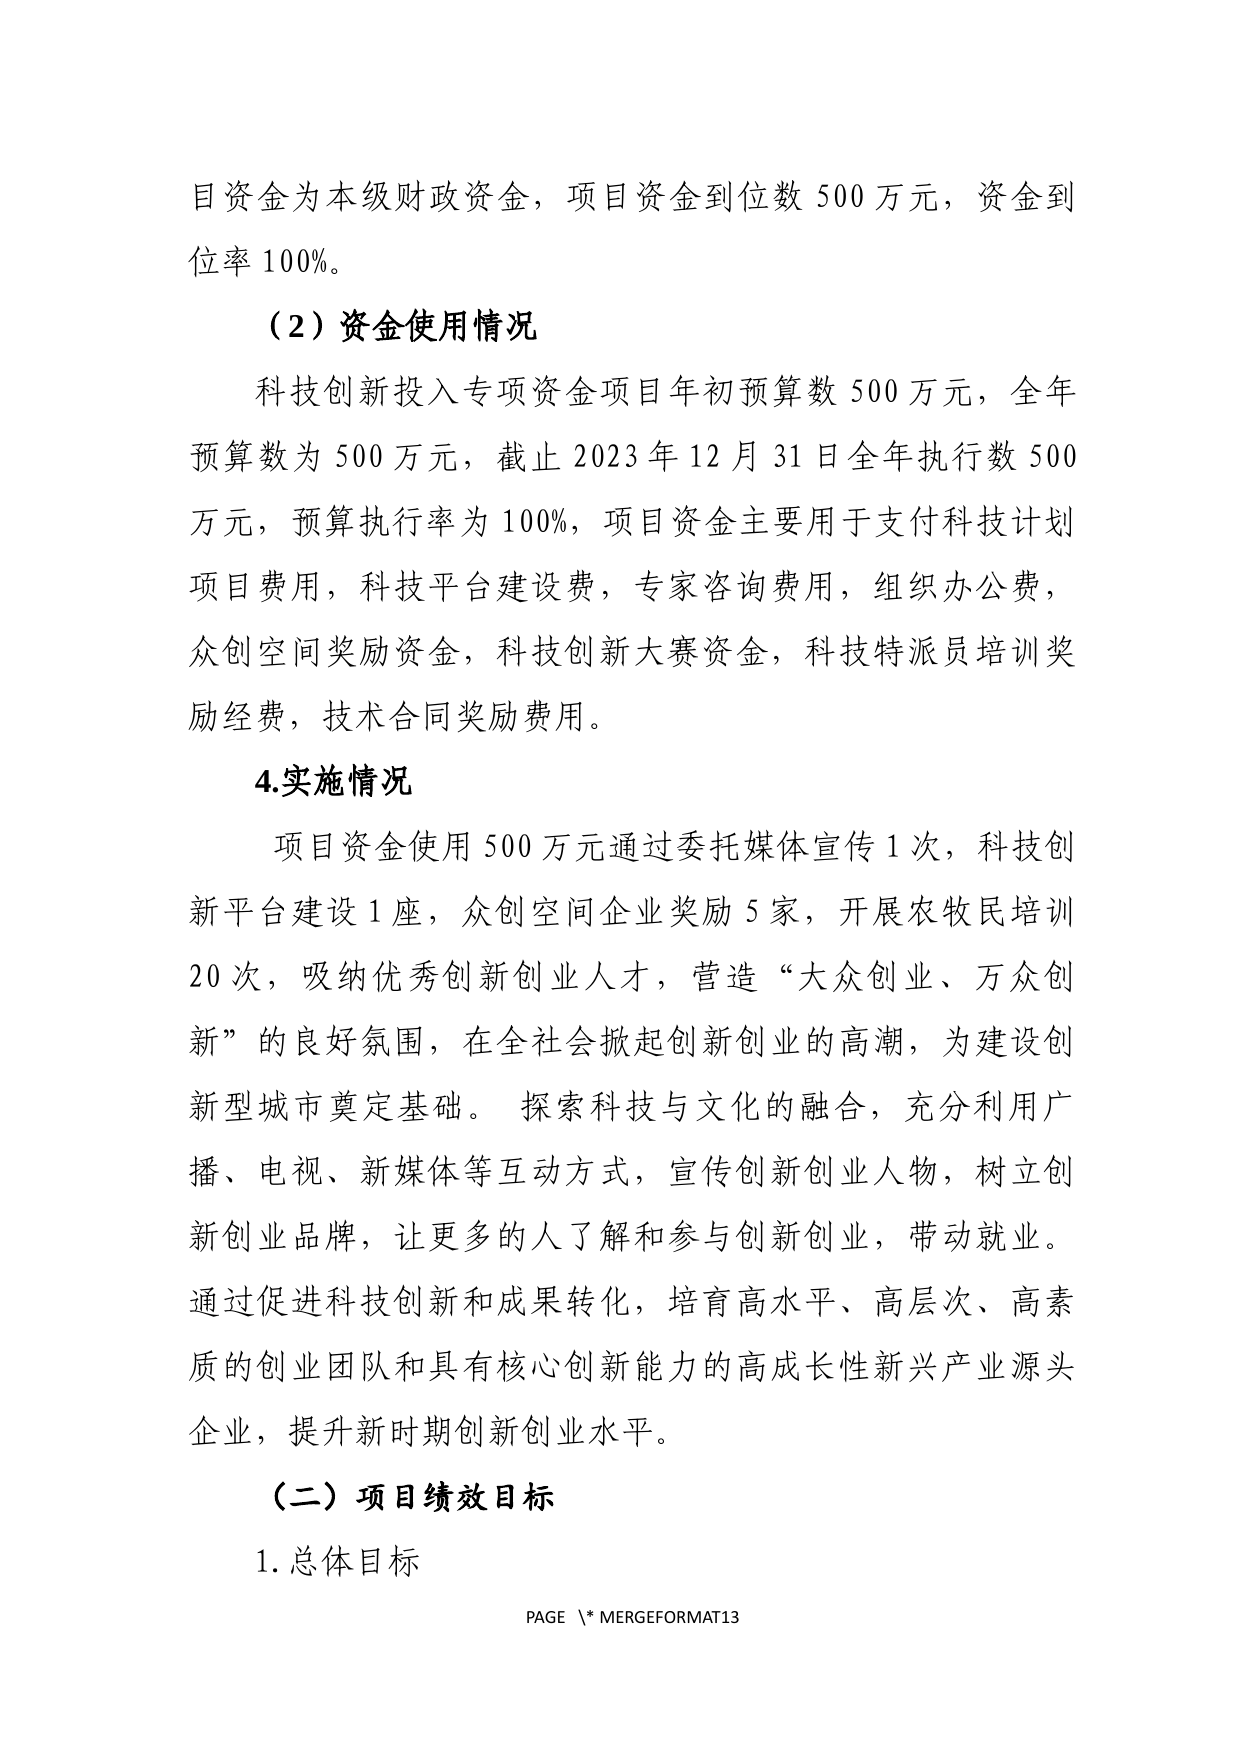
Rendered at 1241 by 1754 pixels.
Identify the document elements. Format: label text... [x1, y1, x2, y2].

text （二）项目绩效目标 [187, 1462, 1078, 1527]
text 4.实施情况 [187, 747, 1078, 812]
text 项目资金使用500万元通过委托媒体宣传1次，科技创新平台建设1座，众创空间企业奖励5家，开展农牧民培训20次，吸纳优秀创新创业人才，营造“大众创业、万众创新”的良好氛围，在全社会掀起创新创业的高潮，为建设创新型城市奠定基础。 探索科技与文化的融合，充分利用广播、电视、新媒体等互动方式，宣传创新创业人物，树立创新创业品牌，让更多的人了解和参与创新创业，带动就业。 通过促进科技创新和成果转化，培育高水平、高层次、高素质的创业团队和具有核心创新能力的高成长性新兴产业源头企业，提升新时期创新创业水平。 [187, 812, 1078, 1462]
text （2）资金使用情况 [187, 292, 1078, 357]
title 1.总体目标 [187, 1527, 1078, 1592]
list 科技创新投入专项资金项目年初预算数500万元，全年预算数为500万元，截止2023年12月31日全年执行数500万元，预算执行率为100%，项目资金主要用于支付科技计划项目费用，科技平台建设费，专家咨询费用，组织办公费，众创空间奖励资金，科技创新大赛资金，科技特派员培训奖励经费，技术合同奖励费用。 [187, 357, 1078, 747]
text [187, 162, 1078, 292]
